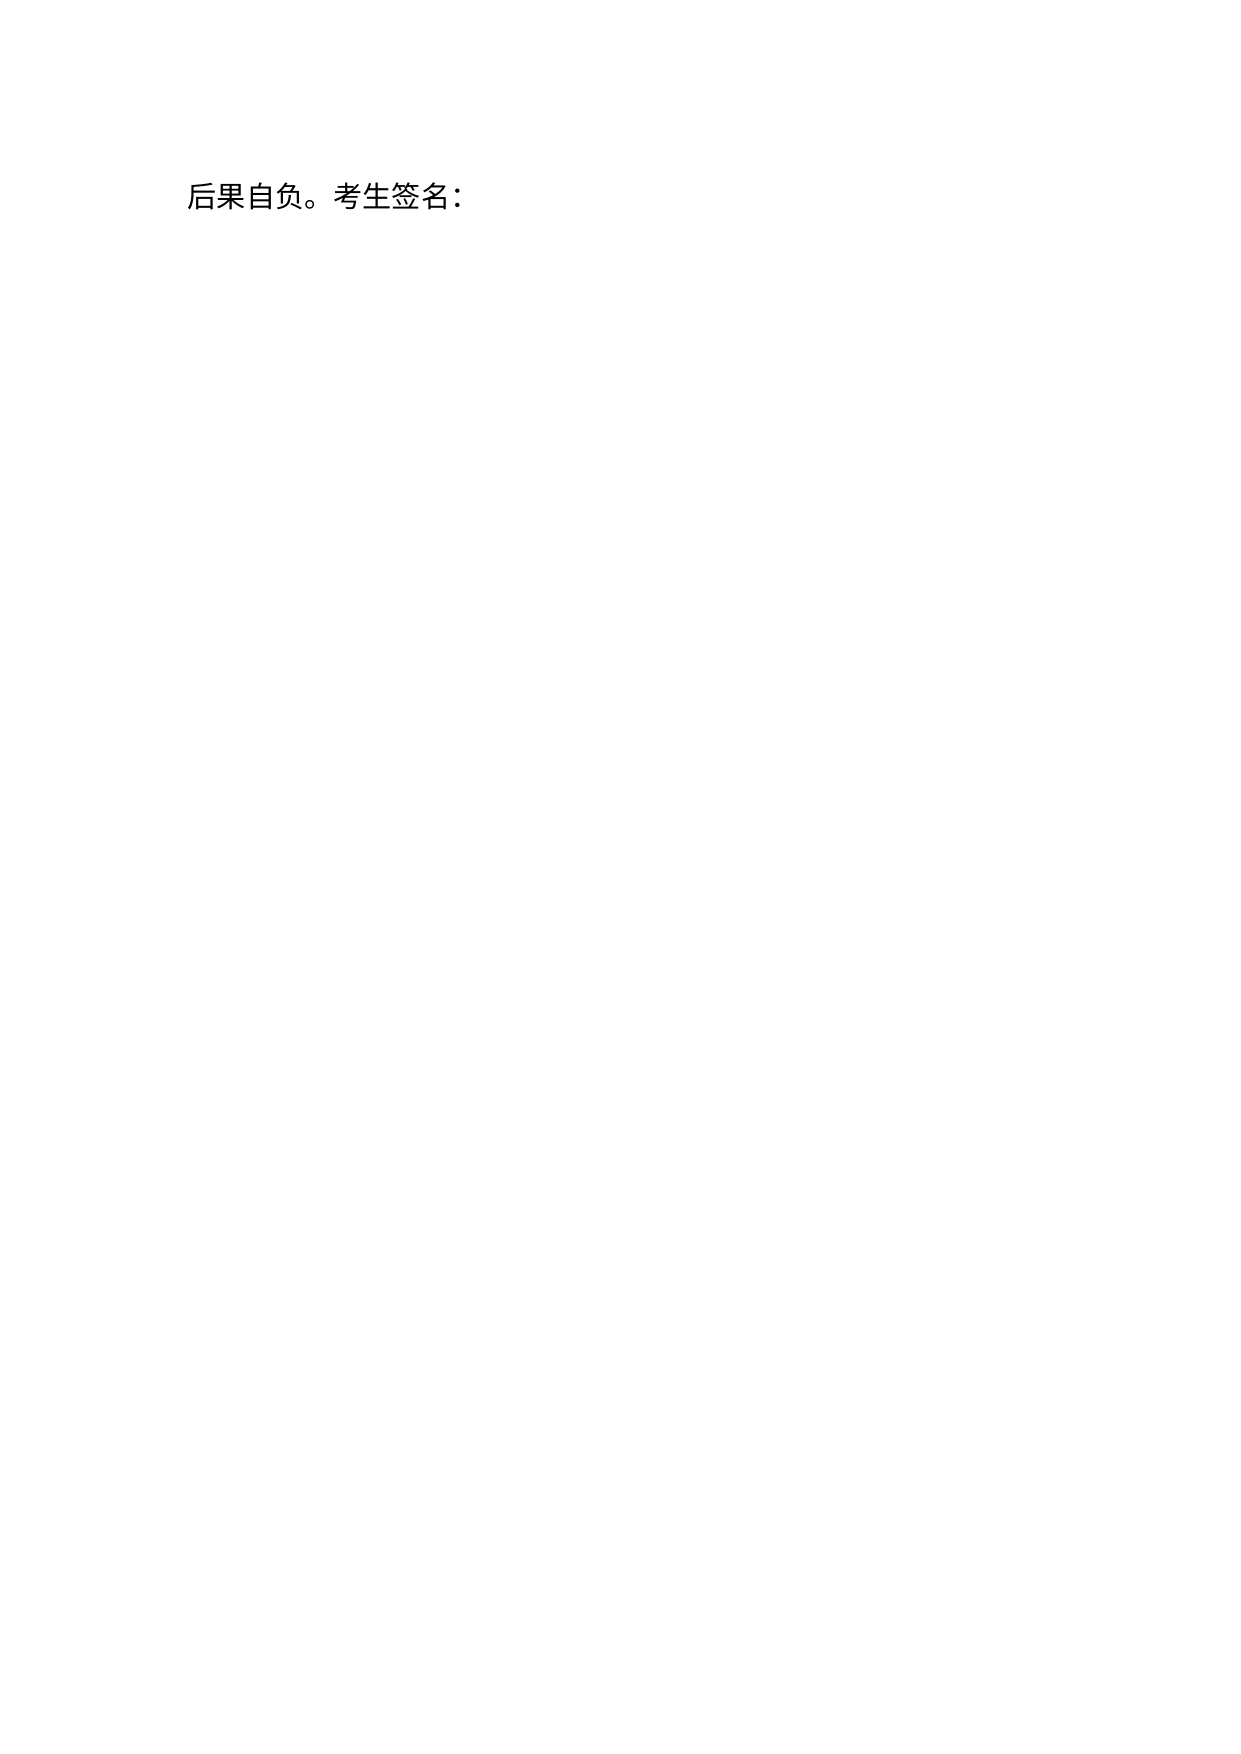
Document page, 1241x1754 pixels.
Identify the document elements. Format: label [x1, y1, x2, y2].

text [187, 162, 1053, 227]
